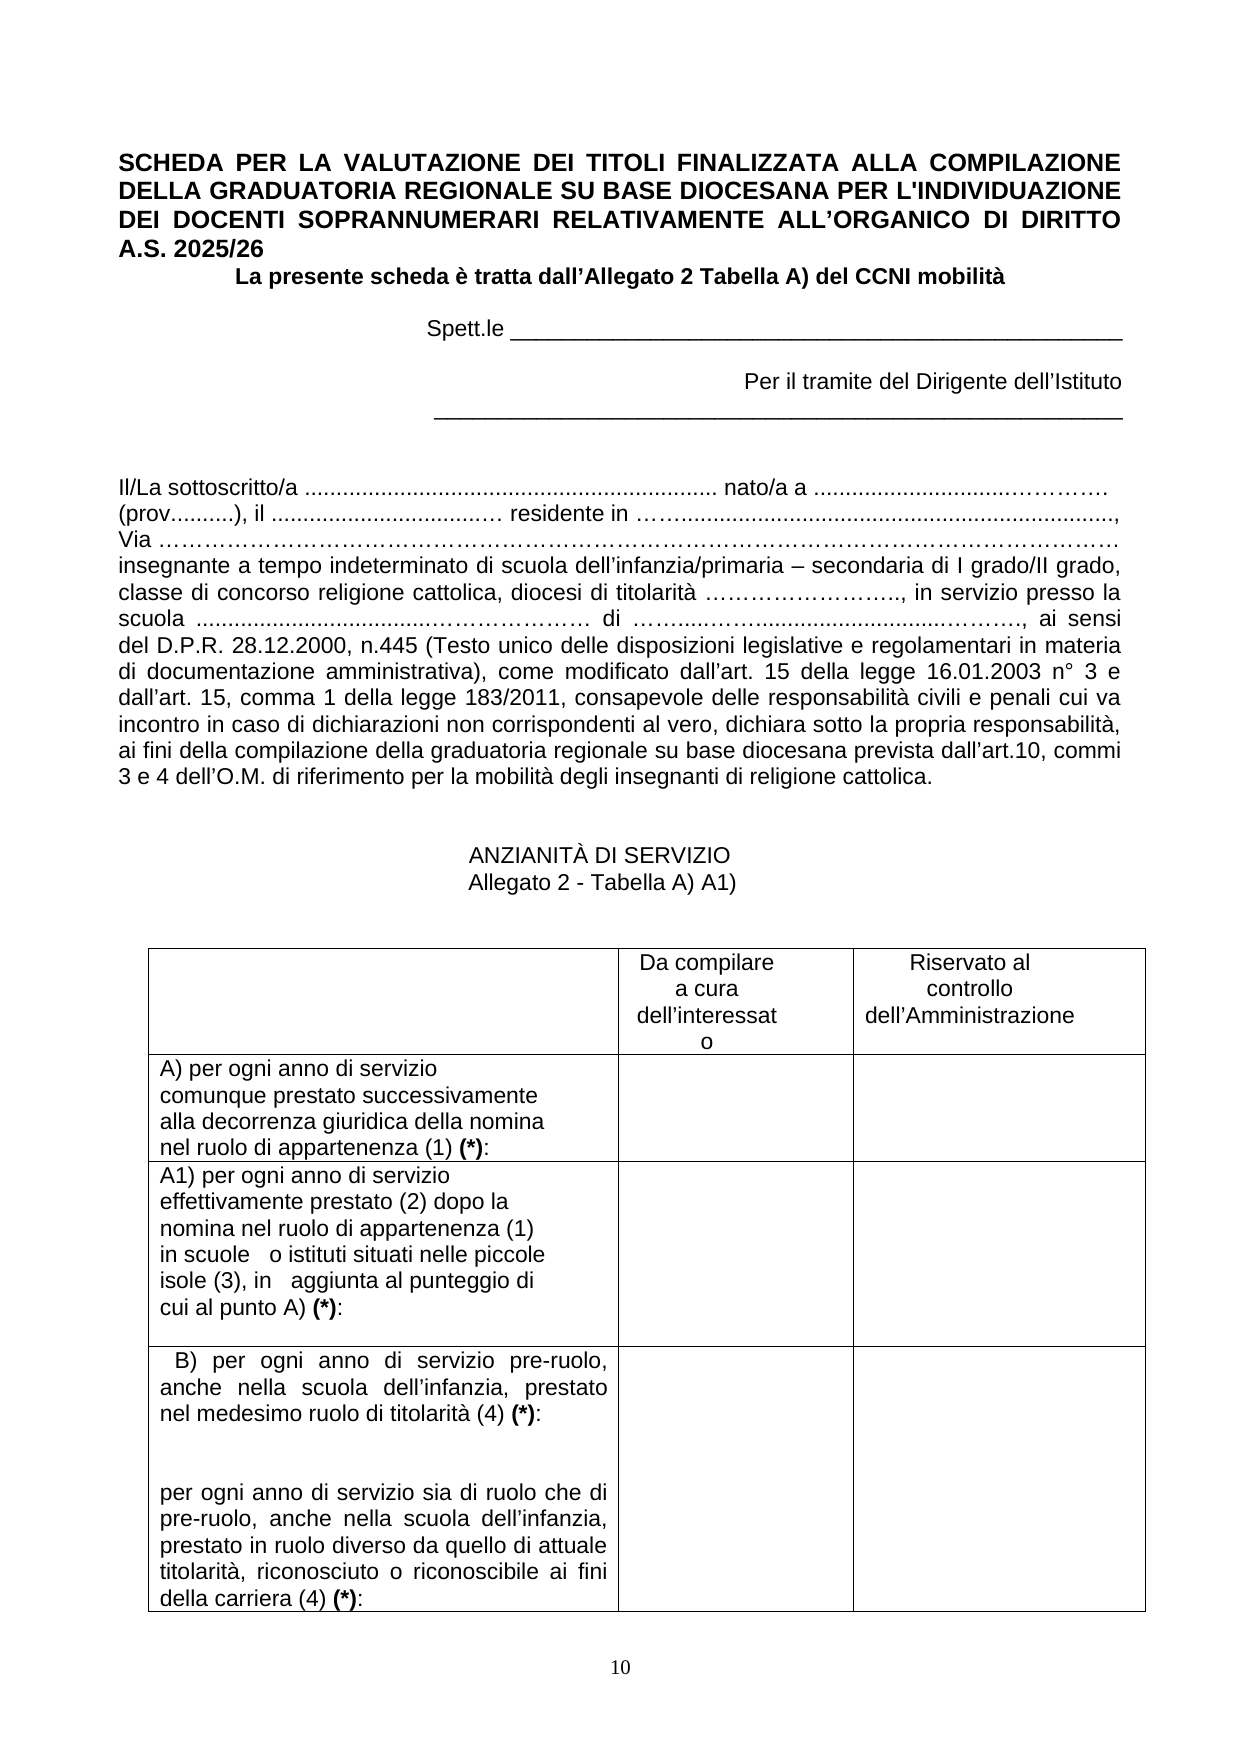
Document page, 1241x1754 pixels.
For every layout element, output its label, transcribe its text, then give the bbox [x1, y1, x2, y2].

text La presente scheda è tratta dall’Allegato 2 Tabella A) del CCNI mobilità [118, 263, 1122, 289]
text (prov..........), il .................................… residente in ……...................................................................., [118, 500, 1122, 526]
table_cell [149, 1347, 618, 1611]
table_header Riservato al controllo dell’Amministrazione [854, 949, 1145, 1054]
text Il/La sottoscritto/a ................................................................. nato/a a ...............................…………. [118, 473, 1122, 500]
text SCHEDA PER LA VALUTAZIONE DEI TITOLI FINALIZZATA ALLA COMPILAZIONE DELLA GRADUATORIA REGIONALE SU BASE DIOCESANA PER L'INDIVIDUAZIONE DEI DOCENTI SOPRANNUMERARI RELATIVAMENTE ALL’ORGANICO DI DIRITTO A.S. 2025/26 [118, 148, 1122, 263]
table_cell [619, 1162, 853, 1346]
table_cell [619, 1055, 853, 1161]
table_cell [854, 1162, 1145, 1346]
table_cell [619, 1347, 853, 1611]
table_header Da compilare a cura dell’interessato [619, 949, 853, 1054]
table_cell A) per ogni anno di servizio comunque prestato successivamente alla decorrenza giuridica della nomina nel ruolo di appartenenza (1) (*): [149, 1055, 618, 1161]
text insegnante a tempo indeterminato di scuola dell’infanzia/primaria – secondaria di I grado/II grado, classe di concorso religione cattolica, diocesi di titolarità …………………….., in servizio presso la scuola .....................................………………… di …….....……..............................………., ai sensi del D.P.R. 28.12.2000, n.445 (Testo unico delle disposizioni legislative e regolamentari in materia di documentazione amministrativa), come modificato dall’art. 15 della legge 16.01.2003 n° 3 e dall’art. 15, comma 1 della legge 183/2011, consapevole delle responsabilità civili e penali cui va incontro in caso di dichiarazioni non corrispondenti al vero, dichiara sotto la propria responsabilità, ai fini della compilazione della graduatoria regionale su base diocesana prevista dall’art.10, commi 3 e 4 dell’O.M. di riferimento per la mobilità degli insegnanti di religione cattolica. [118, 552, 1122, 790]
table_cell A1) per ogni anno di servizio effettivamente prestato (2) dopo la nomina nel ruolo di appartenenza (1) in scuole o istituti situati nelle piccole isole (3), in aggiunta al punteggio di cui al punto A) (*): [149, 1162, 618, 1346]
table_cell [854, 1055, 1145, 1161]
text Allegato 2 - Tabella A) A1) [118, 869, 1122, 895]
table_cell [854, 1347, 1145, 1611]
text ANZIANITÀ DI SERVIZIO [118, 842, 1122, 869]
text Per il tramite del Dirigente dell’Istituto [118, 368, 1122, 394]
text Via ……………………………………………………………………………………………………………… [118, 526, 1122, 552]
text ______________________________________________________ [118, 394, 1122, 421]
table_header [149, 949, 618, 1054]
text Spett.le ________________________________________________ [118, 315, 1122, 342]
